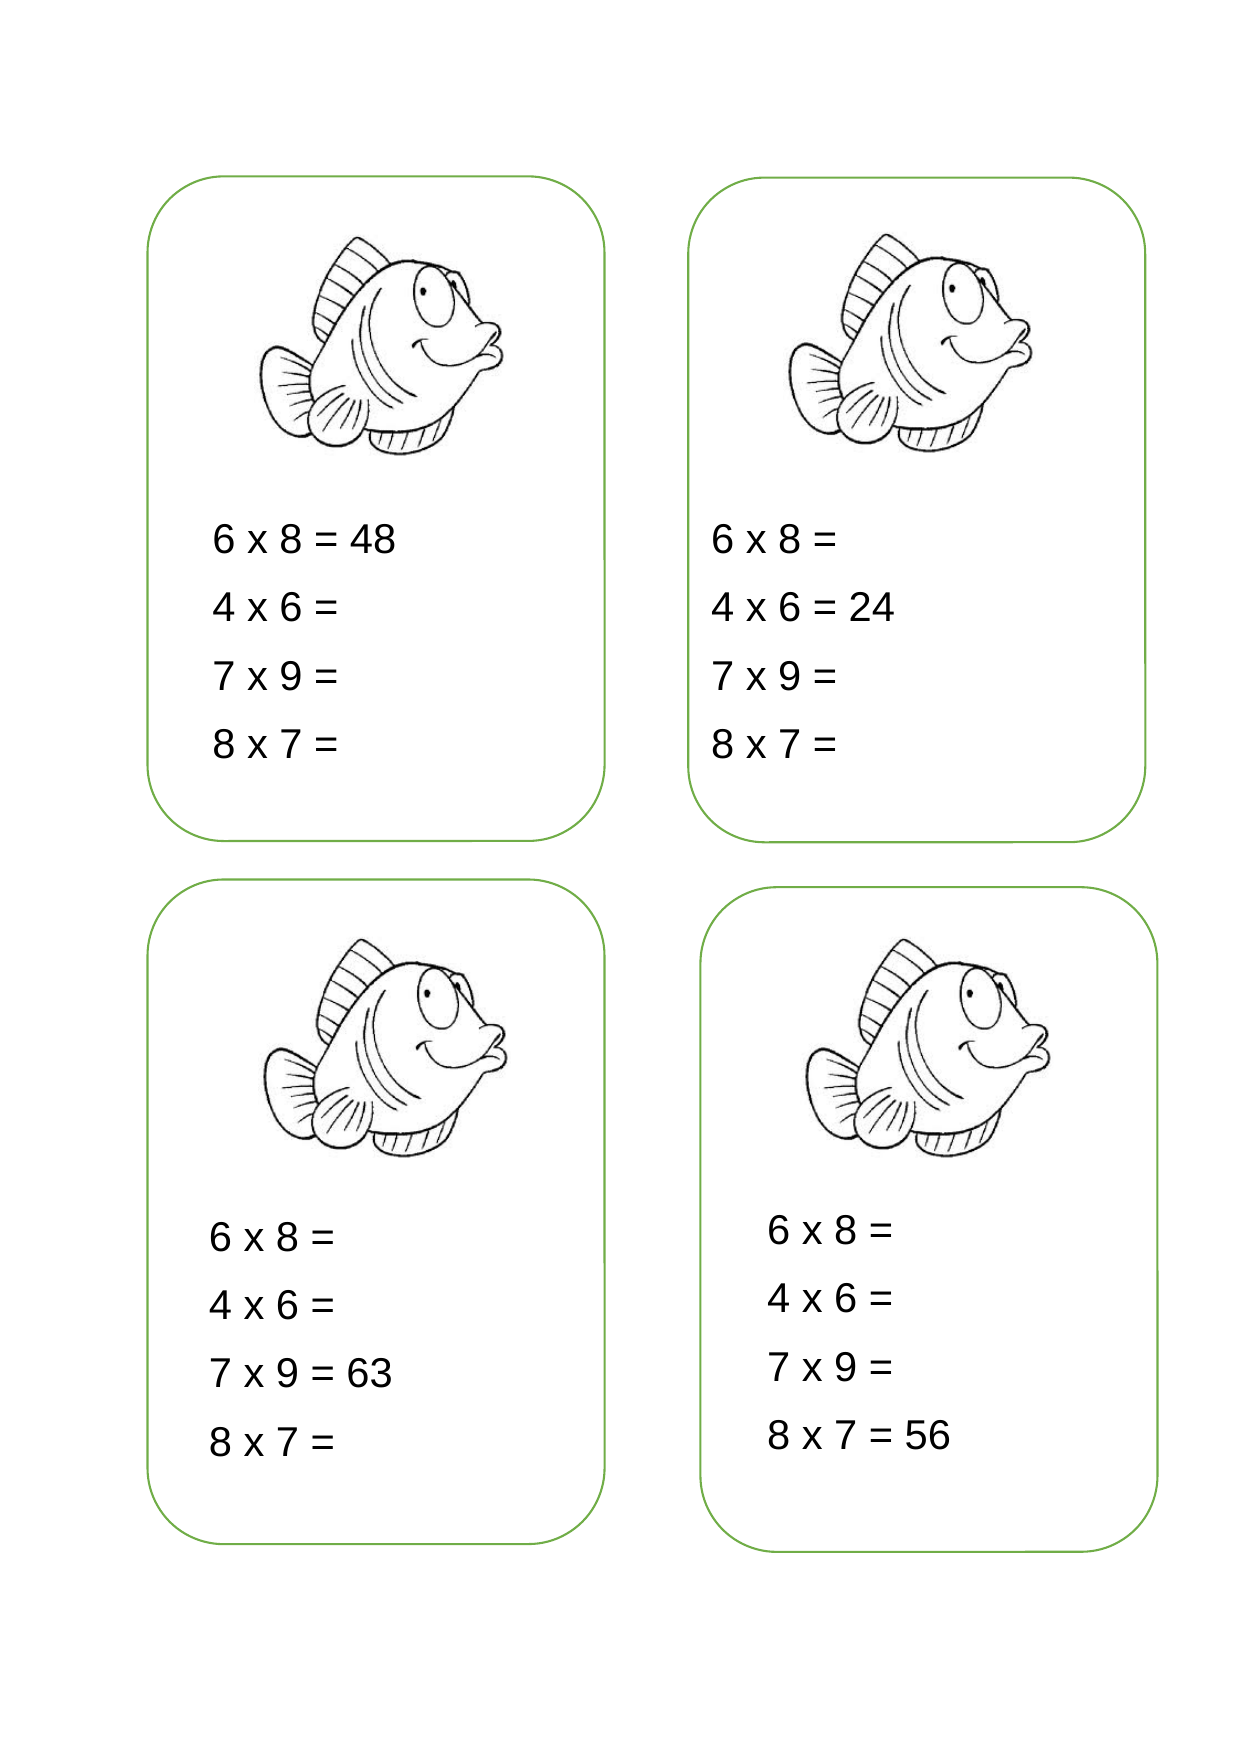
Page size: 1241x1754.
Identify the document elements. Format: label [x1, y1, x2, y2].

picture [783, 223, 1036, 466]
picture [800, 928, 1054, 1171]
picture [258, 928, 511, 1171]
picture [254, 226, 507, 469]
